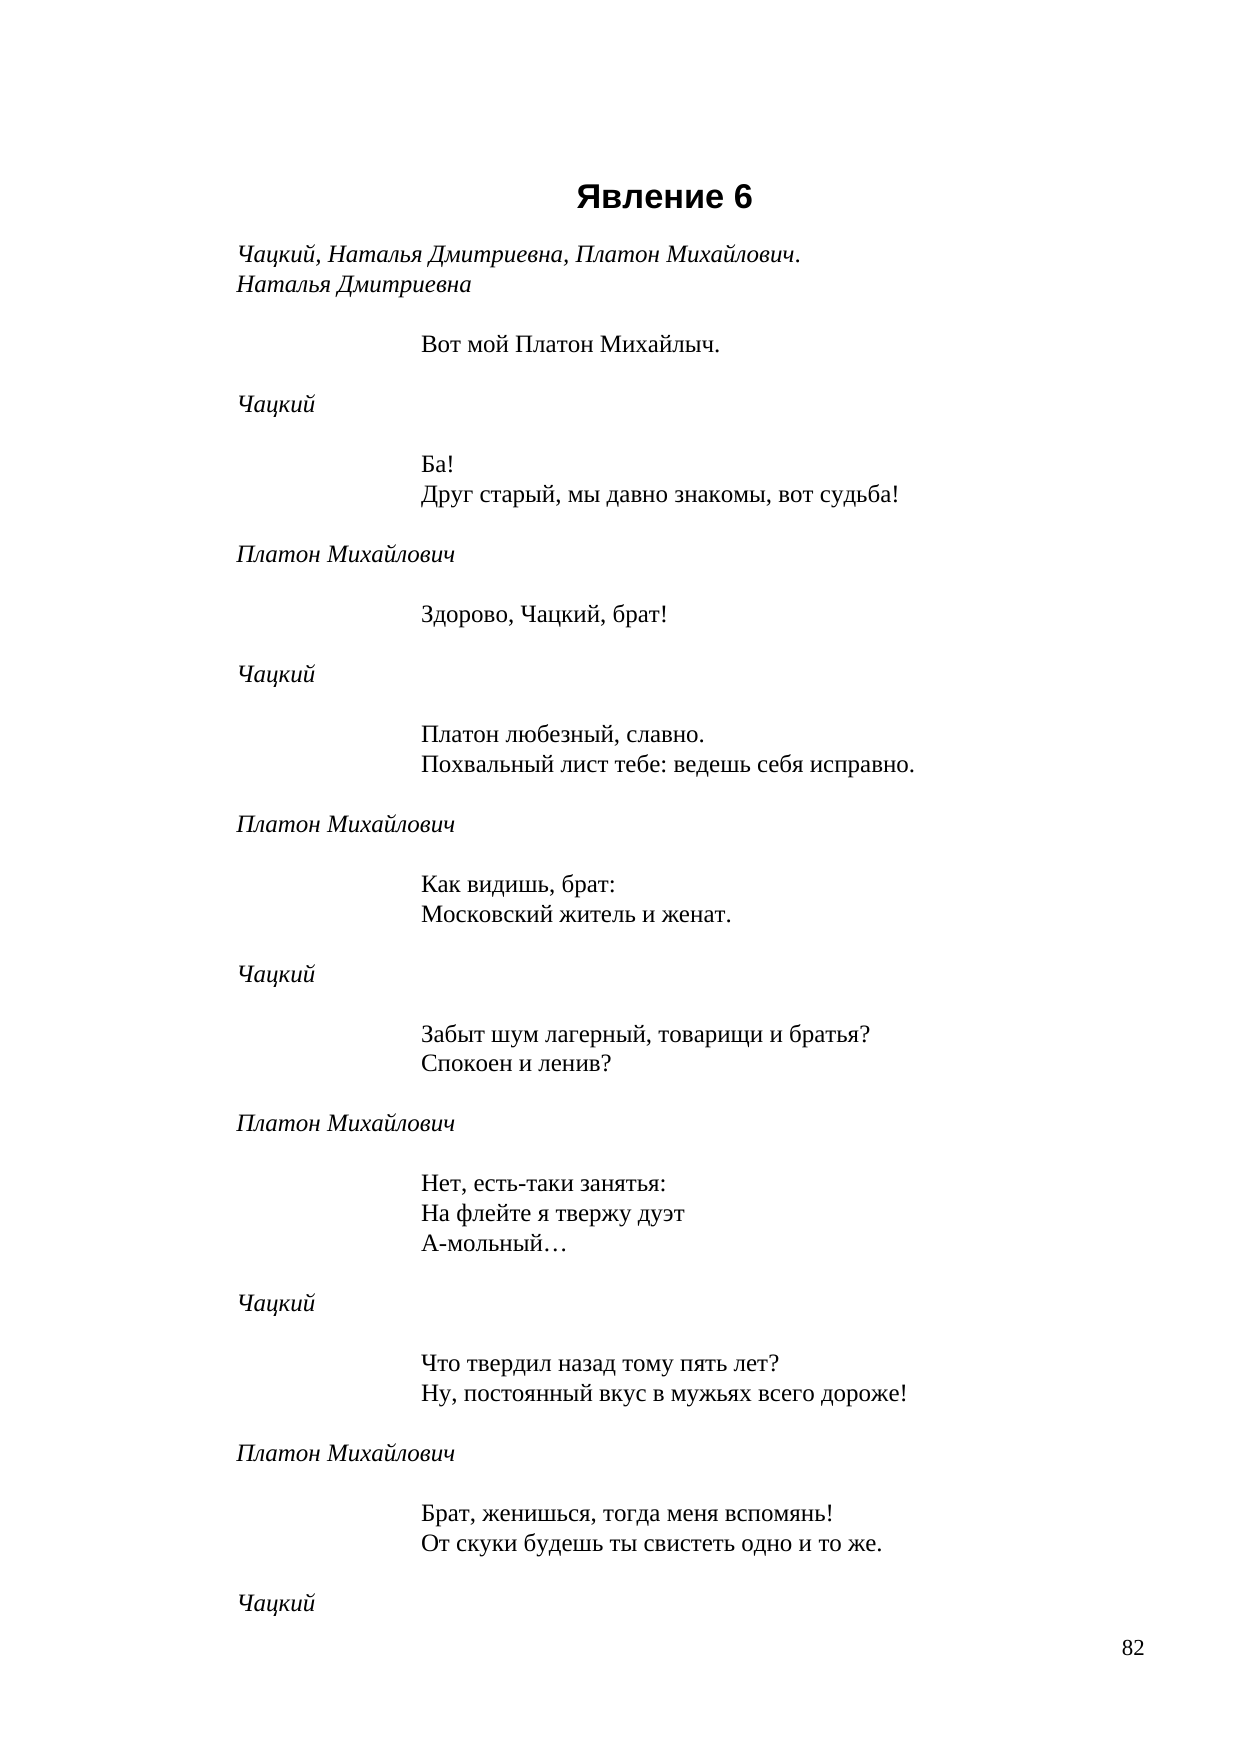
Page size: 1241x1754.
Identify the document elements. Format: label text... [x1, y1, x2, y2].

text Платон любезный, славно. [421, 719, 1167, 747]
text Платон Михайлович [236, 1438, 1167, 1467]
text Чацкий, Наталья Дмитриевна, Платон Михайлович. Наталья Дмитриевна [236, 239, 802, 298]
text На флейте я твержу дуэт А-мольный… [421, 1198, 688, 1257]
text Платон Михайлович [236, 809, 1167, 838]
text Забыт шум лагерный, товарищи и братья? Спокоен и ленив? [421, 1019, 892, 1077]
text Чацкий [236, 389, 1167, 417]
text Похвальный лист тебе: ведешь себя исправно. [421, 749, 1167, 777]
text Что твердил назад тому пять лет? [421, 1348, 1167, 1377]
text Ну, постоянный вкус в мужьях всего дороже! [421, 1378, 1167, 1407]
text Вот мой Платон Михайлыч. [421, 329, 1167, 357]
text Как видишь, брат: [421, 869, 1167, 898]
text Чацкий [236, 1588, 1167, 1617]
text Платон Михайлович [236, 539, 1167, 567]
text Брат, женишься, тогда меня вспомянь! [421, 1498, 1167, 1527]
text Друг старый, мы давно знакомы, вот судьба! [421, 479, 1167, 507]
text Ба! [421, 449, 1167, 477]
text Явление 6 [252, 176, 1077, 216]
text Чацкий [236, 1288, 1167, 1317]
text Нет, есть-таки занятья: [421, 1168, 1167, 1197]
text Московский житель и женат. [421, 899, 1167, 928]
text От скуки будешь ты свистеть одно и то же. [421, 1528, 1167, 1557]
text Чацкий [236, 659, 1167, 687]
text Здорово, Чацкий, брат! [421, 599, 1167, 627]
text Чацкий [236, 959, 1167, 988]
text Платон Михайлович [236, 1108, 1167, 1137]
